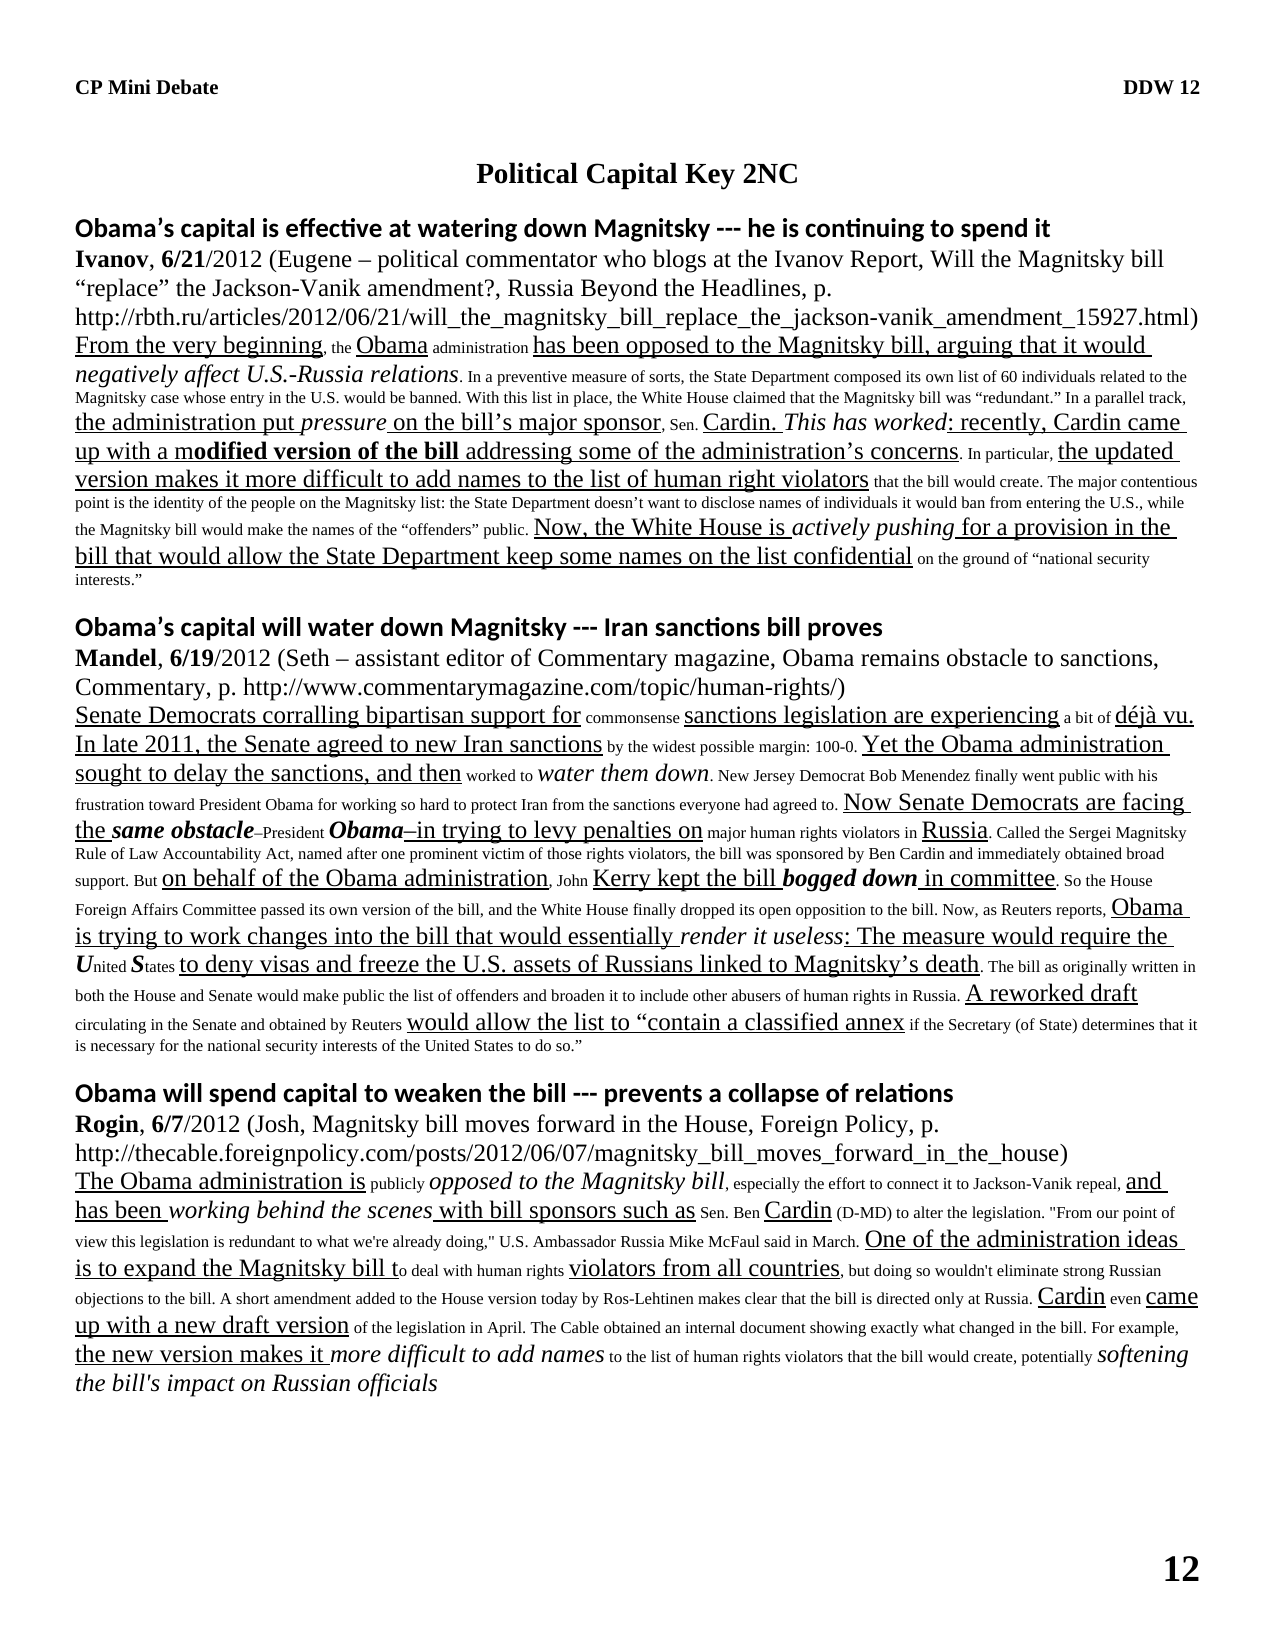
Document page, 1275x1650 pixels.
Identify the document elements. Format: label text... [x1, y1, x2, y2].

text The Obama administration is publicly opposed to the Magnitsky bill, especially the effort to connect it to Jackson-Vanik repeal, and has been working behind the scenes with bill sponsors such as Sen. Ben Cardin (D-MD) to alter the legislation. "From our point of view this legislation is redundant to what we're already doing," U.S. Ambassador Russia Mike McFaul said in March. One of the administration ideas is to expand the Magnitsky bill to deal with human rights violators from all countries, but doing so wouldn't eliminate strong Russian objections to the bill. A short amendment added to the House version today by Ros-Lehtinen makes clear that the bill is directed only at Russia. Cardin even came up with a new draft version of the legislation in April. The Cable obtained an internal document showing exactly what changed in the bill. For example, the new version makes it more difficult to add names to the list of human rights violators that the bill would create, potentially softening the bill's impact on Russian officials [75, 1166, 1200, 1396]
text From the very beginning, the Obama administration has been opposed to the Magnitsky bill, arguing that it would negatively affect U.S.-Russia relations. In a preventive measure of sorts, the State Department composed its own list of 60 individuals related to the Magnitsky case whose entry in the U.S. would be banned. With this list in place, the White House claimed that the Magnitsky bill was “redundant.” In a parallel track, the administration put pressure on the bill’s major sponsor, Sen. Cardin. This has worked: recently, Cardin came up with a modified version of the bill addressing some of the administration’s concerns. In particular, the updated version makes it more difficult to add names to the list of human right violators that the bill would create. The major contentious point is the identity of the people on the Magnitsky list: the State Department doesn’t want to disclose names of individuals it would ban from entering the U.S., while the Magnitsky bill would make the names of the “offenders” public. Now, the White House is actively pushing for a provision in the bill that would allow the State Department keep some names on the list confidential on the ground of “national security interests.” [75, 330, 1200, 589]
subtitle Obama will spend capital to weaken the bill --- prevents a collapse of relations [75, 1076, 1200, 1109]
text Rogin, 6/7/2012 (Josh, Magnitsky bill moves forward in the House, Foreign Policy, p. http://thecable.foreignpolicy.com/posts/2012/06/07/magnitsky_bill_moves_forward_in_the_house) [75, 1109, 1200, 1166]
text Ivanov, 6/21/2012 (Eugene – political commentator who blogs at the Ivanov Report, Will the Magnitsky bill “replace” the Jackson-Vanik amendment?, Russia Beyond the Headlines, p. http://rbth.ru/articles/2012/06/21/will_the_magnitsky_bill_replace_the_jackson-vanik_amendment_15927.html) [75, 244, 1200, 330]
subtitle Obama’s capital is effective at watering down Magnitsky --- he is continuing to spend it [75, 211, 1200, 244]
text Mandel, 6/19/2012 (Seth – assistant editor of Commentary magazine, Obama remains obstacle to sanctions, Commentary, p. http://www.commentarymagazine.com/topic/human-rights/) [75, 643, 1200, 700]
subtitle Obama’s capital will water down Magnitsky --- Iran sanctions bill proves [75, 610, 1200, 643]
subtitle Political Capital Key 2NC [75, 157, 1200, 190]
text Senate Democrats corralling bipartisan support for commonsense sanctions legislation are experiencing a bit of déjà vu. In late 2011, the Senate agreed to new Iran sanctions by the widest possible margin: 100-0. Yet the Obama administration sought to delay the sanctions, and then worked to water them down. New Jersey Democrat Bob Menendez finally went public with his frustration toward President Obama for working so hard to protect Iran from the sanctions everyone had agreed to. Now Senate Democrats are facing the same obstacle–President Obama–in trying to levy penalties on major human rights violators in Russia. Called the Sergei Magnitsky Rule of Law Accountability Act, named after one prominent victim of those rights violators, the bill was sponsored by Ben Cardin and immediately obtained broad support. But on behalf of the Obama administration, John Kerry kept the bill bogged down in committee. So the House Foreign Affairs Committee passed its own version of the bill, and the White House finally dropped its open opposition to the bill. Now, as Reuters reports, Obama is trying to work changes into the bill that would essentially render it useless: The measure would require the United States to deny visas and freeze the U.S. assets of Russians linked to Magnitsky’s death. The bill as originally written in both the House and Senate would make public the list of offenders and broaden it to include other abusers of human rights in Russia. A reworked draft circulating in the Senate and obtained by Reuters would allow the list to “contain a classified annex if the Secretary (of State) determines that it is necessary for the national security interests of the United States to do so.” [75, 700, 1200, 1055]
